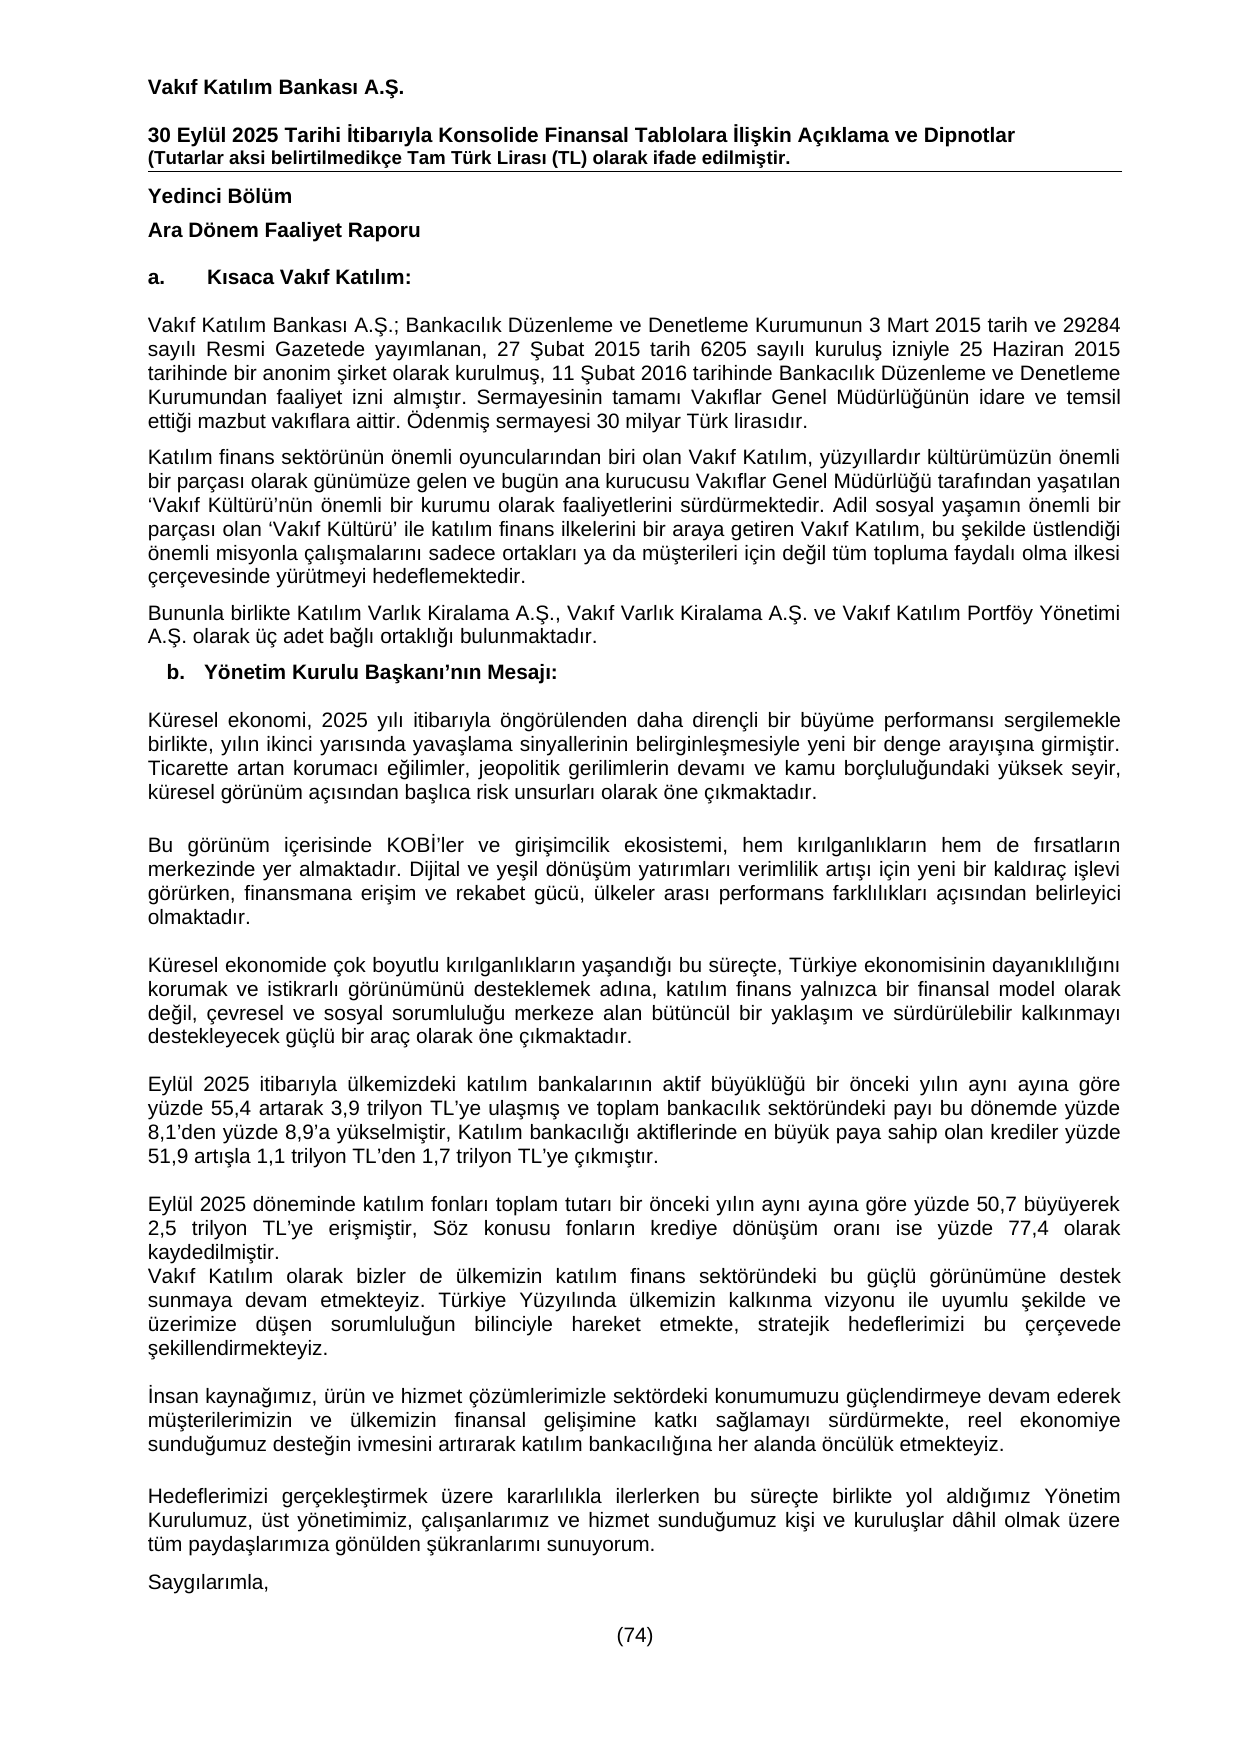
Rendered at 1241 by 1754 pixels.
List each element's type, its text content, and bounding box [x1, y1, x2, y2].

text Küresel ekonomi, 2025 yılı itibarıyla öngörülenden daha dirençli bir büyüme performansı sergilemekle birlikte, yılın ikinci yarısında yavaşlama sinyallerinin belirginleşmesiyle yeni bir denge arayışına girmiştir. Ticarette artan korumacı eğilimler, jeopolitik gerilimlerin devamı ve kamu borçluluğundaki yüksek seyir, küresel görünüm açısından başlıca risk unsurları olarak öne çıkmaktadır. [148, 708, 1122, 804]
text İnsan kaynağımız, ürün ve hizmet çözümlerimizle sektördeki konumumuzu güçlendirmeye devam ederek müşterilerimizin ve ülkemizin finansal gelişimine katkı sağlamayı sürdürmekte, reel ekonomiye sunduğumuz desteğin ivmesini artırarak katılım bankacılığına her alanda öncülük etmekteyiz. [148, 1384, 1122, 1456]
text Bu görünüm içerisinde KOBİ’ler ve girişimcilik ekosistemi, hem kırılganlıkların hem de fırsatların merkezinde yer almaktadır. Dijital ve yeşil dönüşüm yatırımları verimlilik artışı için yeni bir kaldıraç işlevi görürken, finansmana erişim ve rekabet gücü, ülkeler arası performans farklılıkları açısından belirleyici olmaktadır. [148, 833, 1122, 928]
text Saygılarımla, [148, 1570, 1122, 1594]
text Küresel ekonomide çok boyutlu kırılganlıkların yaşandığı bu süreçte, Türkiye ekonomisinin dayanıklılığını korumak ve istikrarlı görünümünü desteklemek adına, katılım finans yalnızca bir finansal model olarak değil, çevresel ve sosyal sorumluluğu merkeze alan bütüncül bir yaklaşım ve sürdürülebilir kalkınmayı destekleyecek güçlü bir araç olarak öne çıkmaktadır. [148, 952, 1122, 1048]
text Vakıf Katılım olarak bizler de ülkemizin katılım finans sektöründeki bu güçlü görünümüne destek sunmaya devam etmekteyiz. Türkiye Yüzyılında ülkemizin kalkınma vizyonu ile uyumlu şekilde ve üzerimize düşen sorumluluğun bilinciyle hareket etmekte, stratejik hedeflerimizi bu çerçevede şekillendirmekteyiz. [148, 1264, 1122, 1360]
text a. Kısaca Vakıf Katılım: [148, 265, 1122, 289]
text Yedinci Bölüm [148, 183, 1122, 207]
text Vakıf Katılım Bankası A.Ş.; Bankacılık Düzenleme ve Denetleme Kurumunun 3 Mart 2015 tarih ve 29284 sayılı Resmi Gazetede yayımlanan, 27 Şubat 2015 tarih 6205 sayılı kuruluş izniyle 25 Haziran 2015 tarihinde bir anonim şirket olarak kurulmuş, 11 Şubat 2016 tarihinde Bankacılık Düzenleme ve Denetleme Kurumundan faaliyet izni almıştır. Sermayesinin tamamı Vakıflar Genel Müdürlüğünün idare ve temsil ettiği mazbut vakıflara aittir. Ödenmiş sermayesi 30 milyar Türk lirasıdır. [148, 313, 1122, 433]
text Ara Dönem Faaliyet Raporu [148, 219, 1122, 242]
text Bununla birlikte Katılım Varlık Kiralama A.Ş., Vakıf Varlık Kiralama A.Ş. ve Vakıf Katılım Portföy Yönetimi A.Ş. olarak üç adet bağlı ortaklığı bulunmaktadır. [148, 600, 1122, 648]
text Eylül 2025 itibarıyla ülkemizdeki katılım bankalarının aktif büyüklüğü bir önceki yılın aynı ayına göre yüzde 55,4 artarak 3,9 trilyon TL’ye ulaşmış ve toplam bankacılık sektöründeki payı bu dönemde yüzde 8,1’den yüzde 8,9’a yükselmiştir, Katılım bankacılığı aktiflerinde en büyük paya sahip olan krediler yüzde 51,9 artışla 1,1 trilyon TL’den 1,7 trilyon TL’ye çıkmıştır. [148, 1072, 1122, 1168]
text Hedeflerimizi gerçekleştirmek üzere kararlılıkla ilerlerken bu süreçte birlikte yol aldığımız Yönetim Kurulumuz, üst yönetimimiz, çalışanlarımız ve hizmet sunduğumuz kişi ve kuruluşlar dâhil olmak üzere tüm paydaşlarımıza gönülden şükranlarımı sunuyorum. [148, 1484, 1122, 1556]
text Katılım finans sektörünün önemli oyuncularından biri olan Vakıf Katılım, yüzyıllardır kültürümüzün önemli bir parçası olarak günümüze gelen ve bugün ana kurucusu Vakıflar Genel Müdürlüğü tarafından yaşatılan ‘Vakıf Kültürü’nün önemli bir kurumu olarak faaliyetlerini sürdürmektedir. Adil sosyal yaşamın önemli bir parçası olan ‘Vakıf Kültürü’ ile katılım finans ilkelerini bir araya getiren Vakıf Katılım, bu şekilde üstlendiği önemli misyonla çalışmalarını sadece ortakları ya da müşterileri için değil tüm topluma faydalı olma ilkesi çerçevesinde yürütmeyi hedeflemektedir. [148, 444, 1122, 588]
list Yönetim Kurulu Başkanı’nın Mesajı: [166, 660, 1122, 684]
text Eylül 2025 döneminde katılım fonları toplam tutarı bir önceki yılın aynı ayına göre yüzde 50,7 büyüyerek 2,5 trilyon TL’ye erişmiştir, Söz konusu fonların krediye dönüşüm oranı ise yüzde 77,4 olarak kaydedilmiştir. [148, 1192, 1122, 1264]
